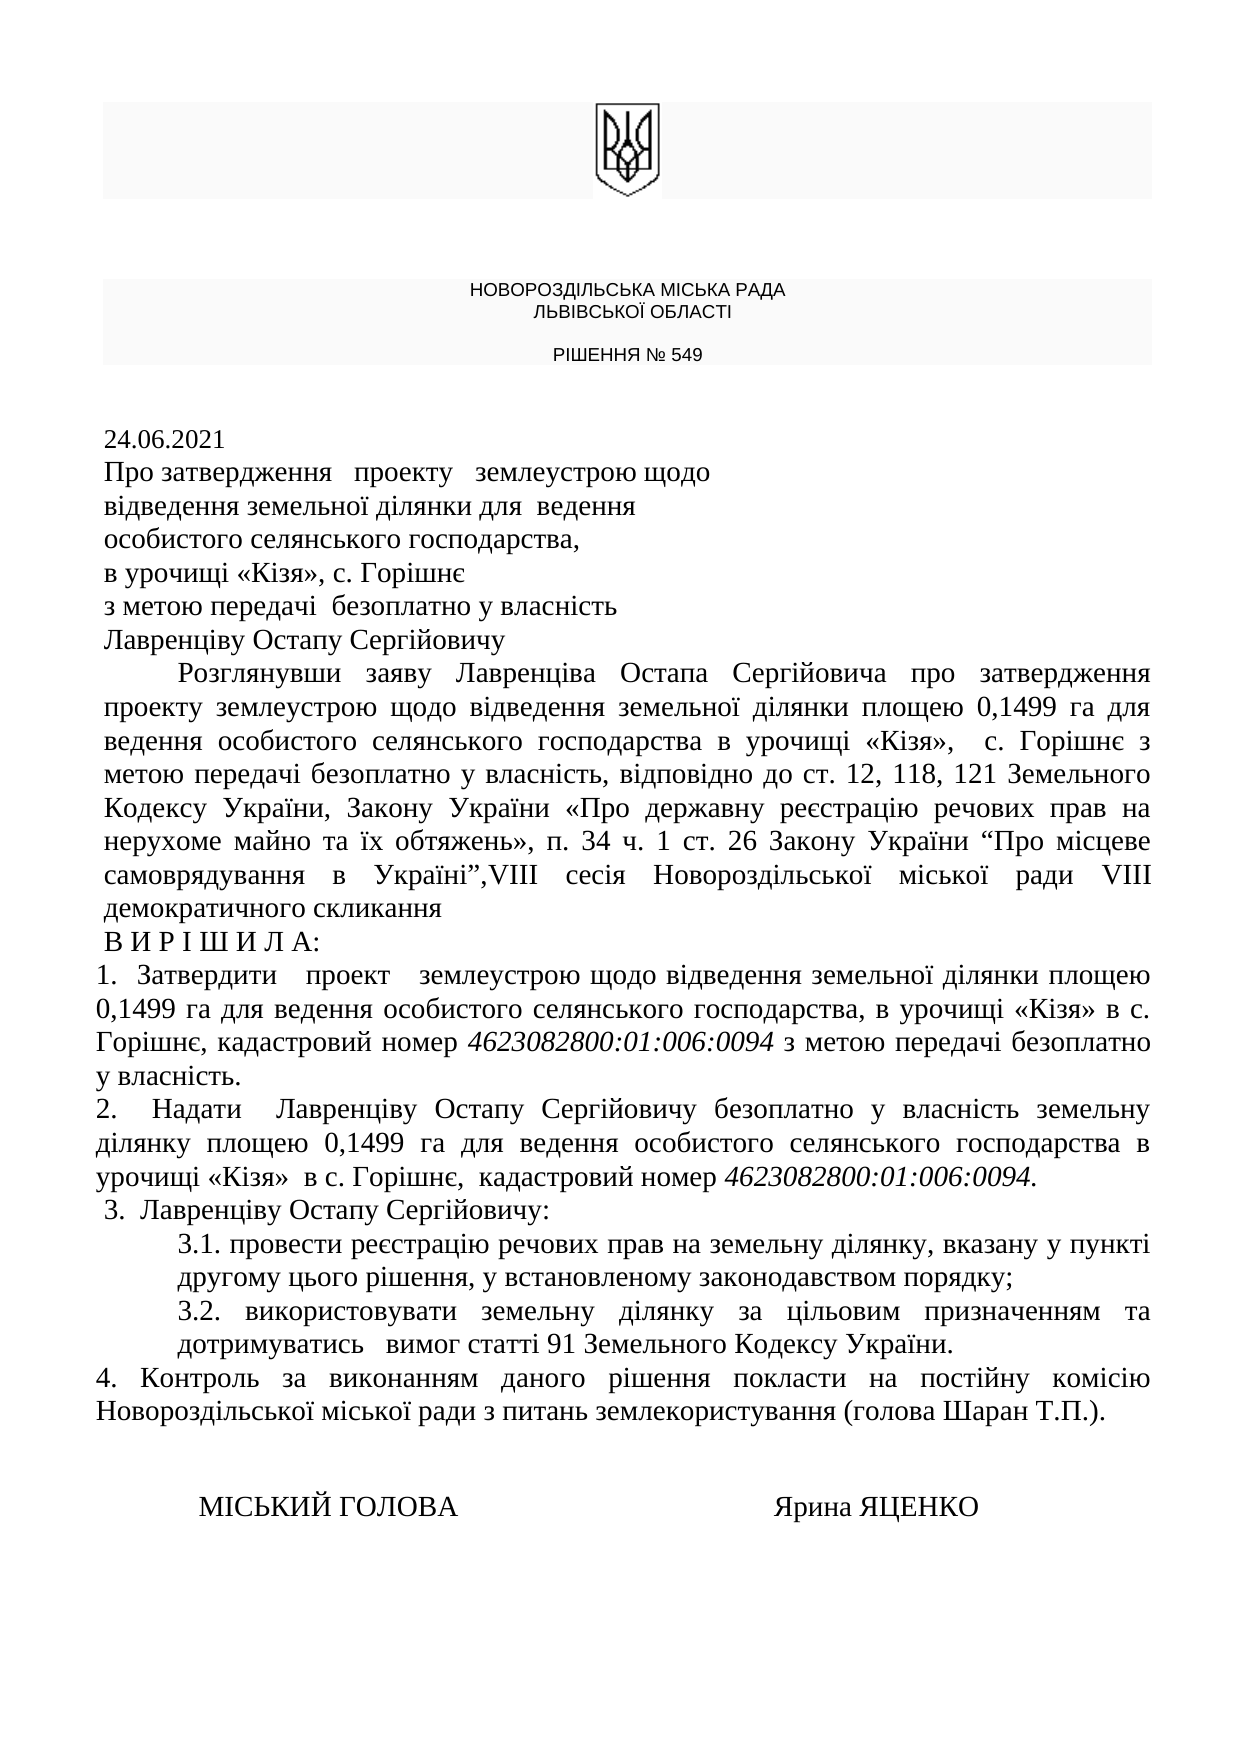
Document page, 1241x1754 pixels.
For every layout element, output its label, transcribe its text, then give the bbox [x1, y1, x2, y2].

text 24.06.2021 [103, 423, 1152, 454]
text 4. Контроль за виконанням даного рішення покласти на постійну комісію Новороздільської міської ради з питань землекористування (голова Шаран Т.П.). [96, 1360, 1152, 1427]
text 1. Затвердити проект землеустрою щодо відведення земельної ділянки площею 0,1499 га для ведення особистого селянського господарства, в урочищі «Кізя» в с. Горішнє, кадастровий номер 4623082800:01:006:0094 з метою передачі безоплатно у власність. [96, 957, 1152, 1092]
text 3.1. провести реєстрацію речових прав на земельну ділянку, вказану у пункті другому цього рішення, у встановленому законодавством порядку; [177, 1226, 1152, 1293]
text Про затвердження проекту землеустрою щодо [103, 454, 842, 488]
text 3. Лавренціву Остапу Сергійовичу: [103, 1192, 842, 1226]
text відведення земельної ділянки для ведення [103, 488, 842, 521]
picture [593, 102, 663, 200]
text Розглянувши заяву Лавренціва Остапа Сергійовича про затвердження проекту землеустрою щодо відведення земельної ділянки площею 0,1499 га для ведення особистого селянського господарства в урочищі «Кізя», с. Горішнє з метою передачі безоплатно у власність, відповідно до ст. 12, 118, 121 Земельного Кодексу України, Закону України «Про державну реєстрацію речових прав на нерухоме майно та їх обтяжень», п. 34 ч. 1 ст. 26 Закону України “Про місцеве самоврядування в Україні”,VIII сесія Новороздільської міської ради VIIІ демократичного скликання [103, 656, 1152, 924]
text МІСЬКИЙ ГОЛОВА Ярина ЯЦЕНКО [103, 1494, 1152, 1522]
text в урочищі «Кізя», с. Горішнє [103, 555, 842, 588]
text НОВОРОЗДІЛЬСЬКА МІСЬКА РАДА ЛЬВІВСЬКОЇ ОБЛАСТІ РІШЕННЯ № 549 [103, 279, 1152, 365]
text В И Р І Ш И Л А: [103, 924, 1152, 957]
text особистого селянського господарства, [103, 521, 842, 555]
text Лавренціву Остапу Сергійовичу [103, 622, 842, 656]
text 2. Надати Лавренціву Остапу Сергійовичу безоплатно у власність земельну ділянку площею 0,1499 га для ведення особистого селянського господарства в урочищі «Кізя» в с. Горішнє, кадастровий номер 4623082800:01:006:0094. [96, 1092, 1152, 1192]
text з метою передачі безоплатно у власність [103, 588, 842, 622]
text 3.2. використовувати земельну ділянку за цільовим призначенням та дотримуватись вимог статті 91 Земельного Кодексу України. [177, 1293, 1152, 1360]
